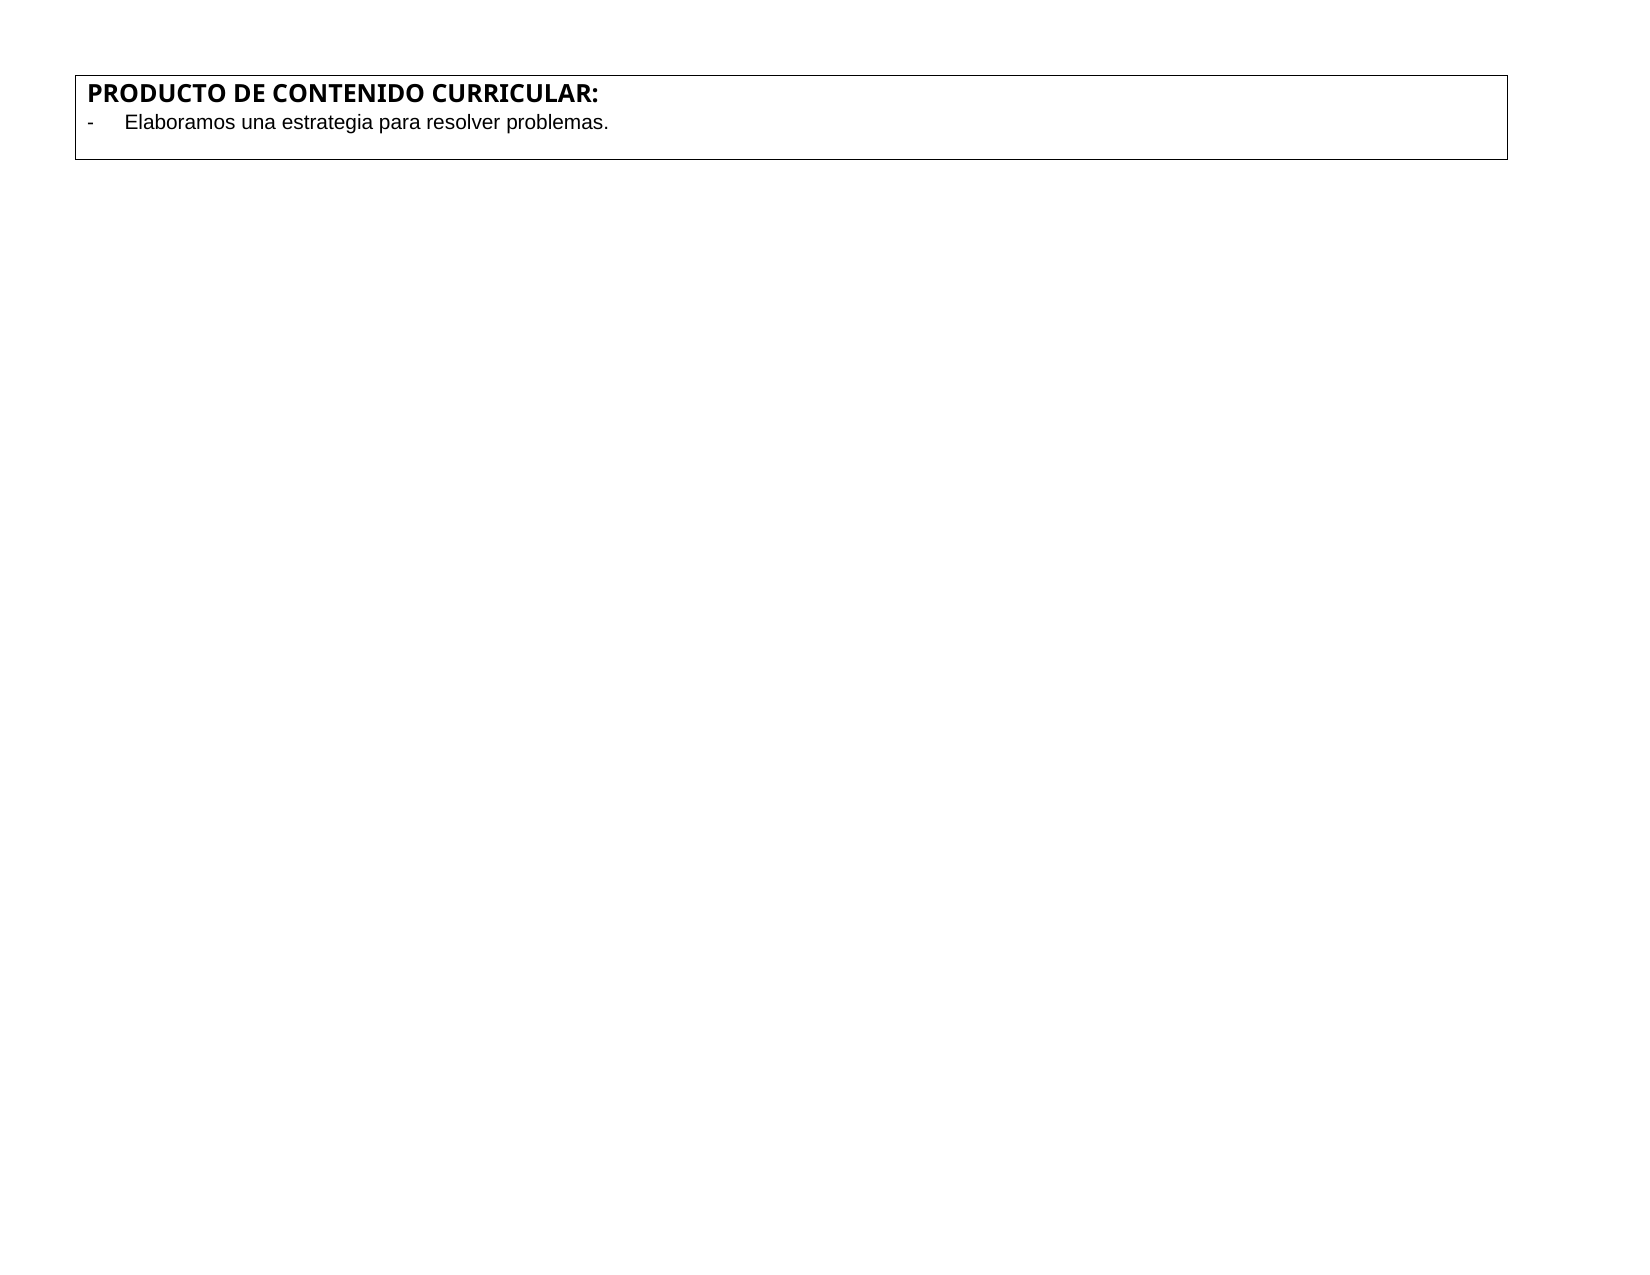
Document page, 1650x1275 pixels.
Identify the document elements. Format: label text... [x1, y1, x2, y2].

table_cell PRODUCTO DE CONTENIDO CURRICULAR: Elaboramos una estrategia para resolver problemas. [76, 76, 1507, 159]
